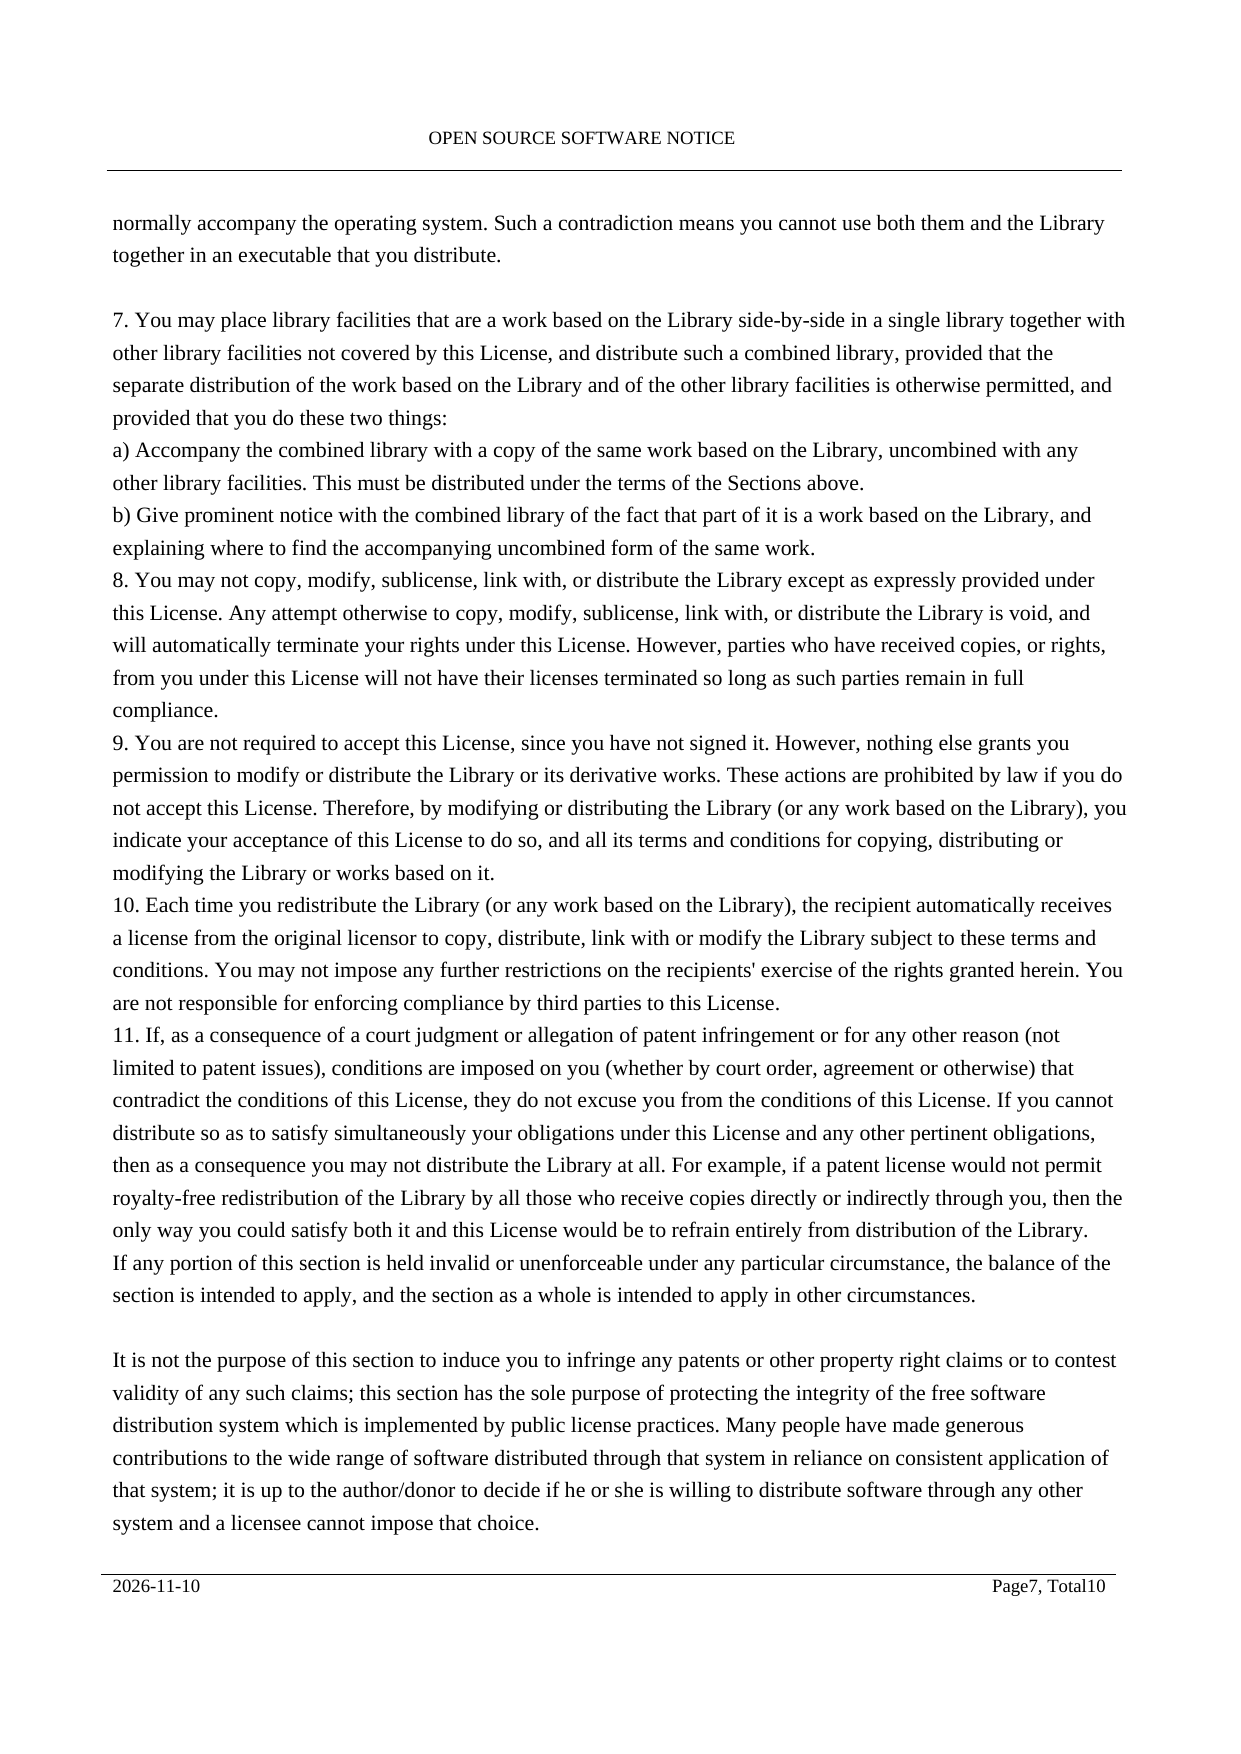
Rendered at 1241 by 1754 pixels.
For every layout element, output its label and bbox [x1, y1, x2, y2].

text [112, 206, 1128, 1539]
